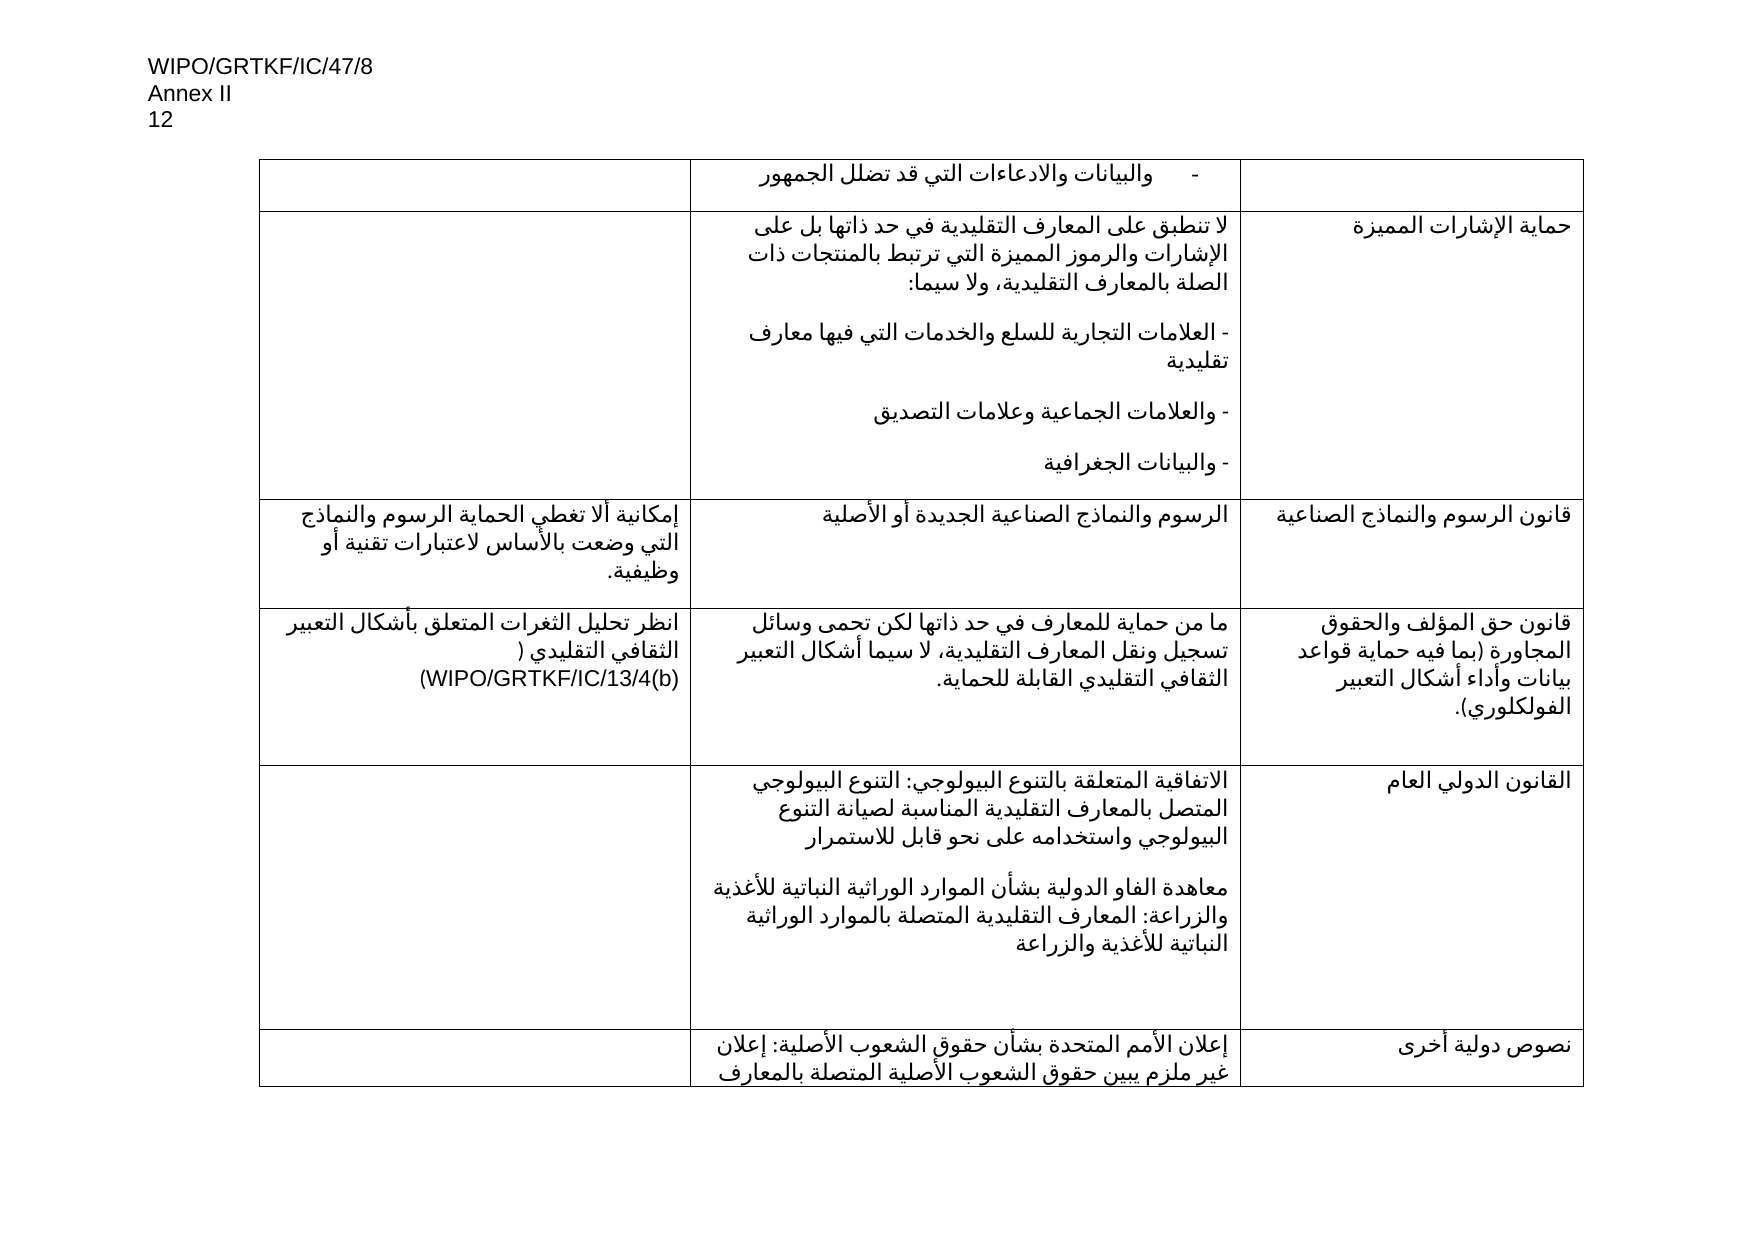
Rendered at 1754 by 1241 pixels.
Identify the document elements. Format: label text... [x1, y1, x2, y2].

table_cell نصوص دولية أخرى [1241, 1030, 1583, 1086]
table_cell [260, 160, 690, 211]
table_cell حماية الإشارات المميزة [1241, 212, 1583, 499]
table_cell القانون الدولي العام [1241, 766, 1583, 1029]
table_cell الاتفاقية المتعلقة بالتنوع البيولوجي: التنوع البيولوجي المتصل بالمعارف التقليدية المناسبة لصيانة التنوع البيولوجي واستخدامه على نحو قابل للاستمرار معاهدة الفاو الدولية بشأن الموارد الوراثية النباتية للأغذية والزراعة: المعارف التقليدية المتصلة بالموارد الوراثية النباتية للأغذية والزراعة [691, 766, 1240, 1029]
table_cell انظر تحليل الثغرات المتعلق بأشكال التعبير الثقافي التقليدي (WIPO/GRTKF/IC/13/4(b)) [260, 609, 690, 765]
table_cell [260, 1030, 690, 1086]
table_cell [260, 212, 690, 499]
table_cell لا تنطبق على المعارف التقليدية في حد ذاتها بل على الإشارات والرموز المميزة التي ترتبط بالمنتجات ذات الصلة بالمعارف التقليدية، ولا سيما: - العلامات التجارية للسلع والخدمات التي فيها معارف تقليدية - والعلامات الجماعية وعلامات التصديق - والبيانات الجغرافية [691, 212, 1240, 499]
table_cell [691, 160, 1240, 211]
table_cell قانون الرسوم والنماذج الصناعية [1241, 500, 1583, 607]
table_cell إمكانية ألا تغطي الحماية الرسوم والنماذج التي وضعت بالأساس لاعتبارات تقنية أو وظيفية. [260, 500, 690, 607]
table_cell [691, 1030, 1240, 1086]
table_cell ما من حماية للمعارف في حد ذاتها لكن تحمى وسائل تسجيل ونقل المعارف التقليدية، لا سيما أشكال التعبير الثقافي التقليدي القابلة للحماية. [691, 609, 1240, 765]
table_cell قانون حق المؤلف والحقوق المجاورة (بما فيه حماية قواعد بيانات وأداء أشكال التعبير الفولكلوري). [1241, 609, 1583, 765]
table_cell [1241, 160, 1583, 211]
table_cell الرسوم والنماذج الصناعية الجديدة أو الأصلية [691, 500, 1240, 607]
table_cell [260, 766, 690, 1029]
